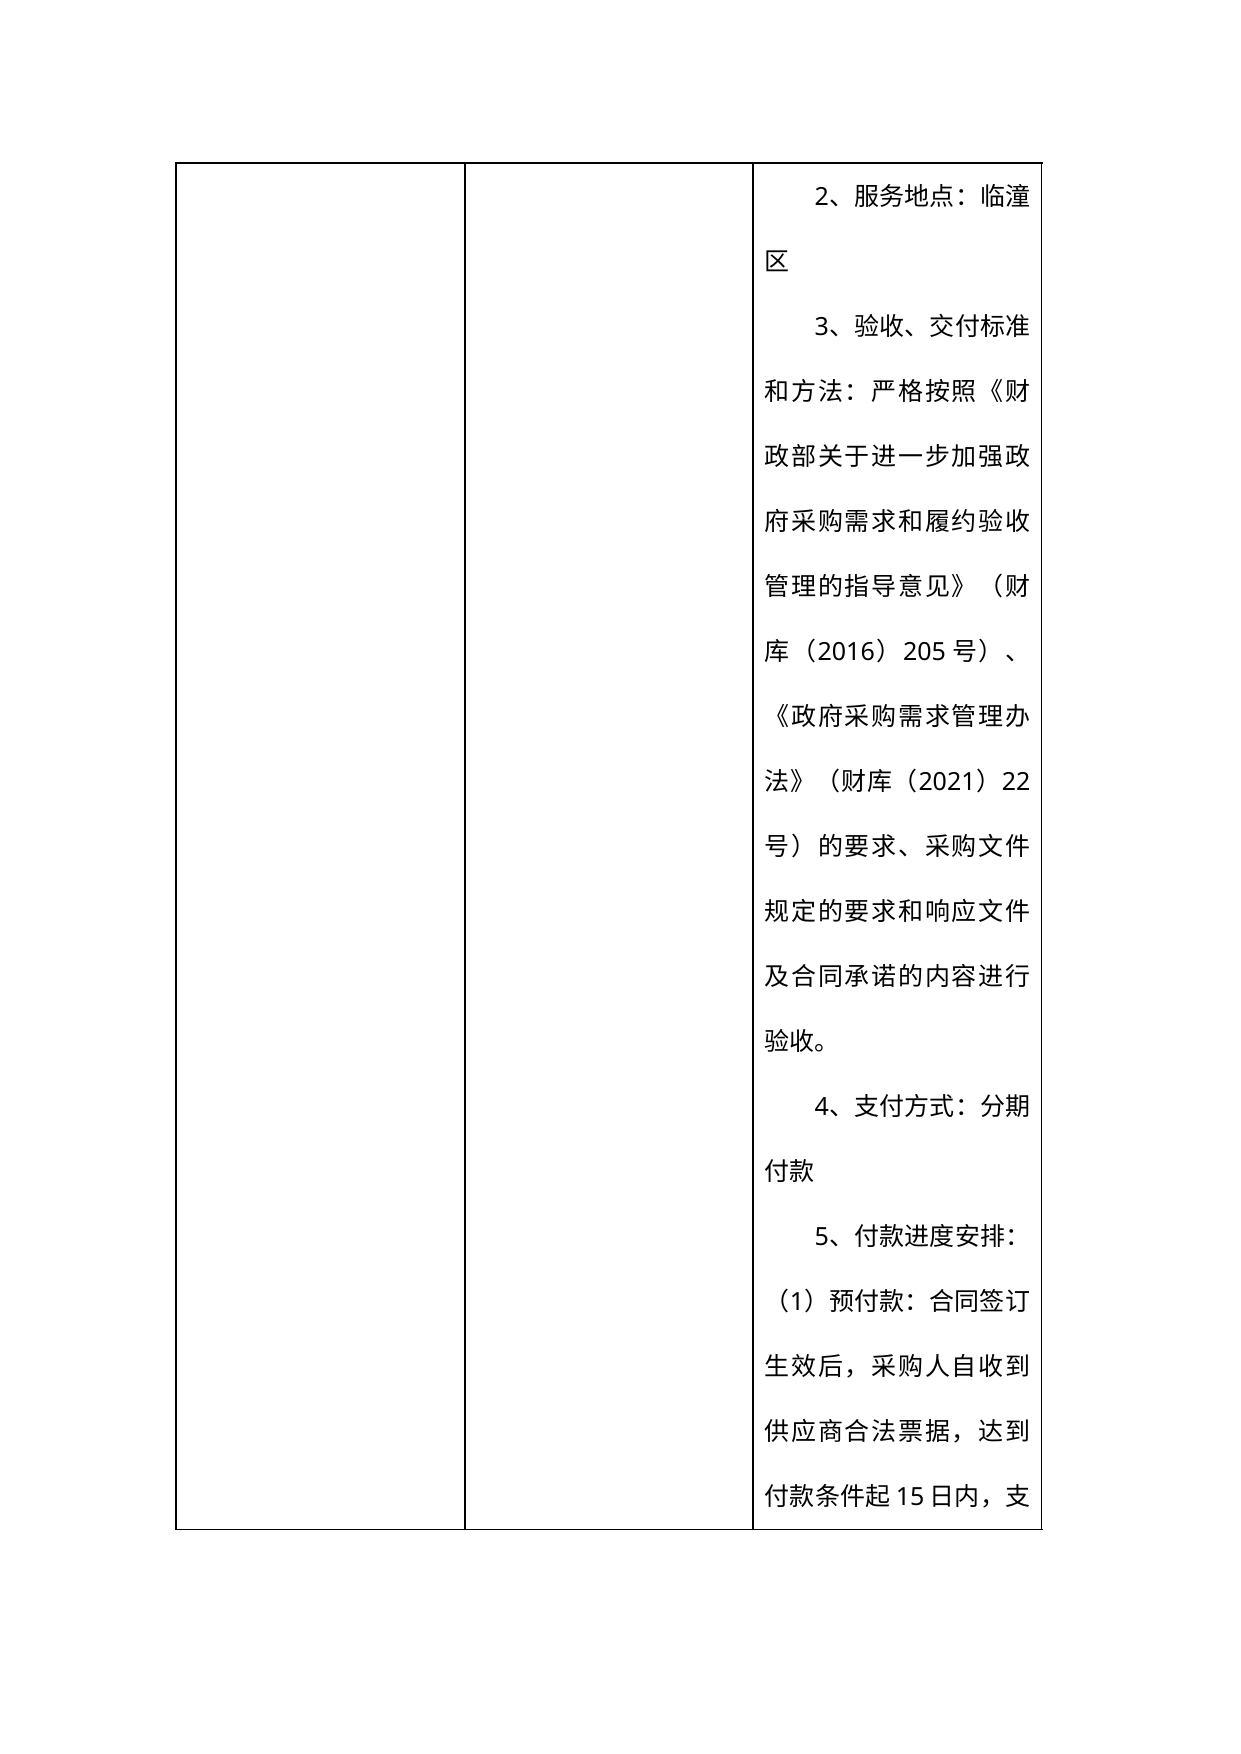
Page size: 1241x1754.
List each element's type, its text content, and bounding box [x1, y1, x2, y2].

table_cell 1 [177, 164, 464, 1528]
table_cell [754, 164, 1041, 1528]
table_cell [466, 164, 752, 1528]
